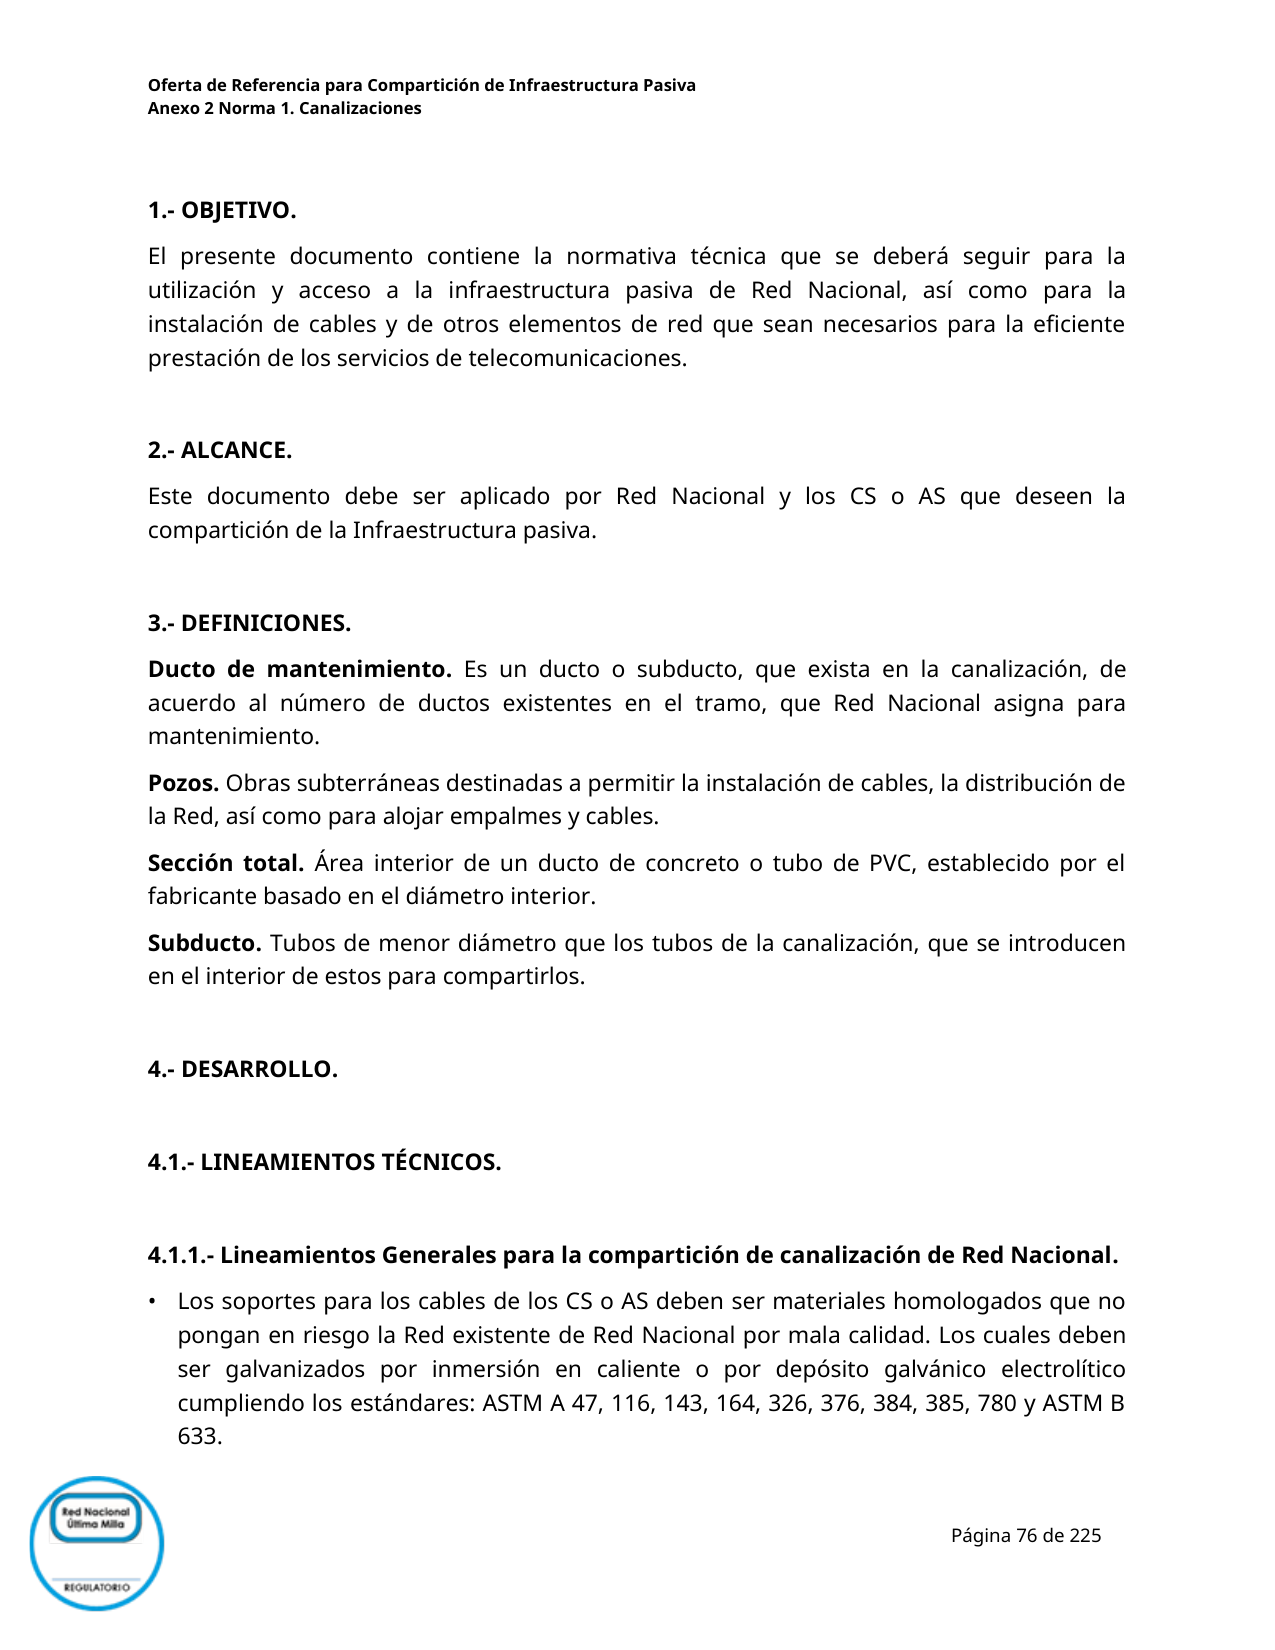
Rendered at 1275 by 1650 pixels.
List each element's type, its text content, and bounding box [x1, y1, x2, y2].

subtitle 4.1.1.- Lineamientos Generales para la compartición de canalización de Red Nacional. [148, 1239, 1127, 1270]
text Subducto. Tubos de menor diámetro que los tubos de la canalización, que se introducen en el interior de estos para compartirlos. [148, 926, 1127, 991]
picture [34, 1481, 159, 1606]
picture [29, 1476, 166, 1613]
subtitle 1.- OBJETIVO. [148, 194, 1127, 225]
subtitle 4.- DESARROLLO. [148, 1053, 1127, 1084]
text El presente documento contiene la normativa técnica que se deberá seguir para la utilización y acceso a la infraestructura pasiva de Red Nacional, así como para la instalación de cables y de otros elementos de red que sean necesarios para la eficiente prestación de los servicios de telecomunicaciones. [148, 240, 1127, 373]
subtitle 3.- DEFINICIONES. [148, 606, 1127, 638]
subtitle 2.- ALCANCE. [148, 434, 1127, 465]
text Pozos. Obras subterráneas destinadas a permitir la instalación de cables, la distribución de la Red, así como para alojar empalmes y cables. [148, 766, 1127, 831]
text Sección total. Área interior de un ducto de concreto o tubo de PVC, establecido por el fabricante basado en el diámetro interior. [148, 846, 1127, 911]
text Este documento debe ser aplicado por Red Nacional y los CS o AS que deseen la compartición de la Infraestructura pasiva. [148, 480, 1127, 545]
text Ducto de mantenimiento. Es un ducto o subducto, que exista en la canalización, de acuerdo al número de ductos existentes en el tramo, que Red Nacional asigna para mantenimiento. [148, 653, 1127, 751]
subtitle 4.1.- LINEAMIENTOS TÉCNICOS. [148, 1146, 1127, 1177]
text • Los soportes para los cables de los CS o AS deben ser materiales homologados que no pongan en riesgo la Red existente de Red Nacional por mala calidad. Los cuales deben ser galvanizados por inmersión en caliente o por depósito galvánico electrolítico cumpliendo los estándares: ASTM A 47, 116, 143, 164, 326, 376, 384, 385, 780 y ASTM B 633. [148, 1285, 1127, 1451]
picture [29, 1476, 93, 1539]
